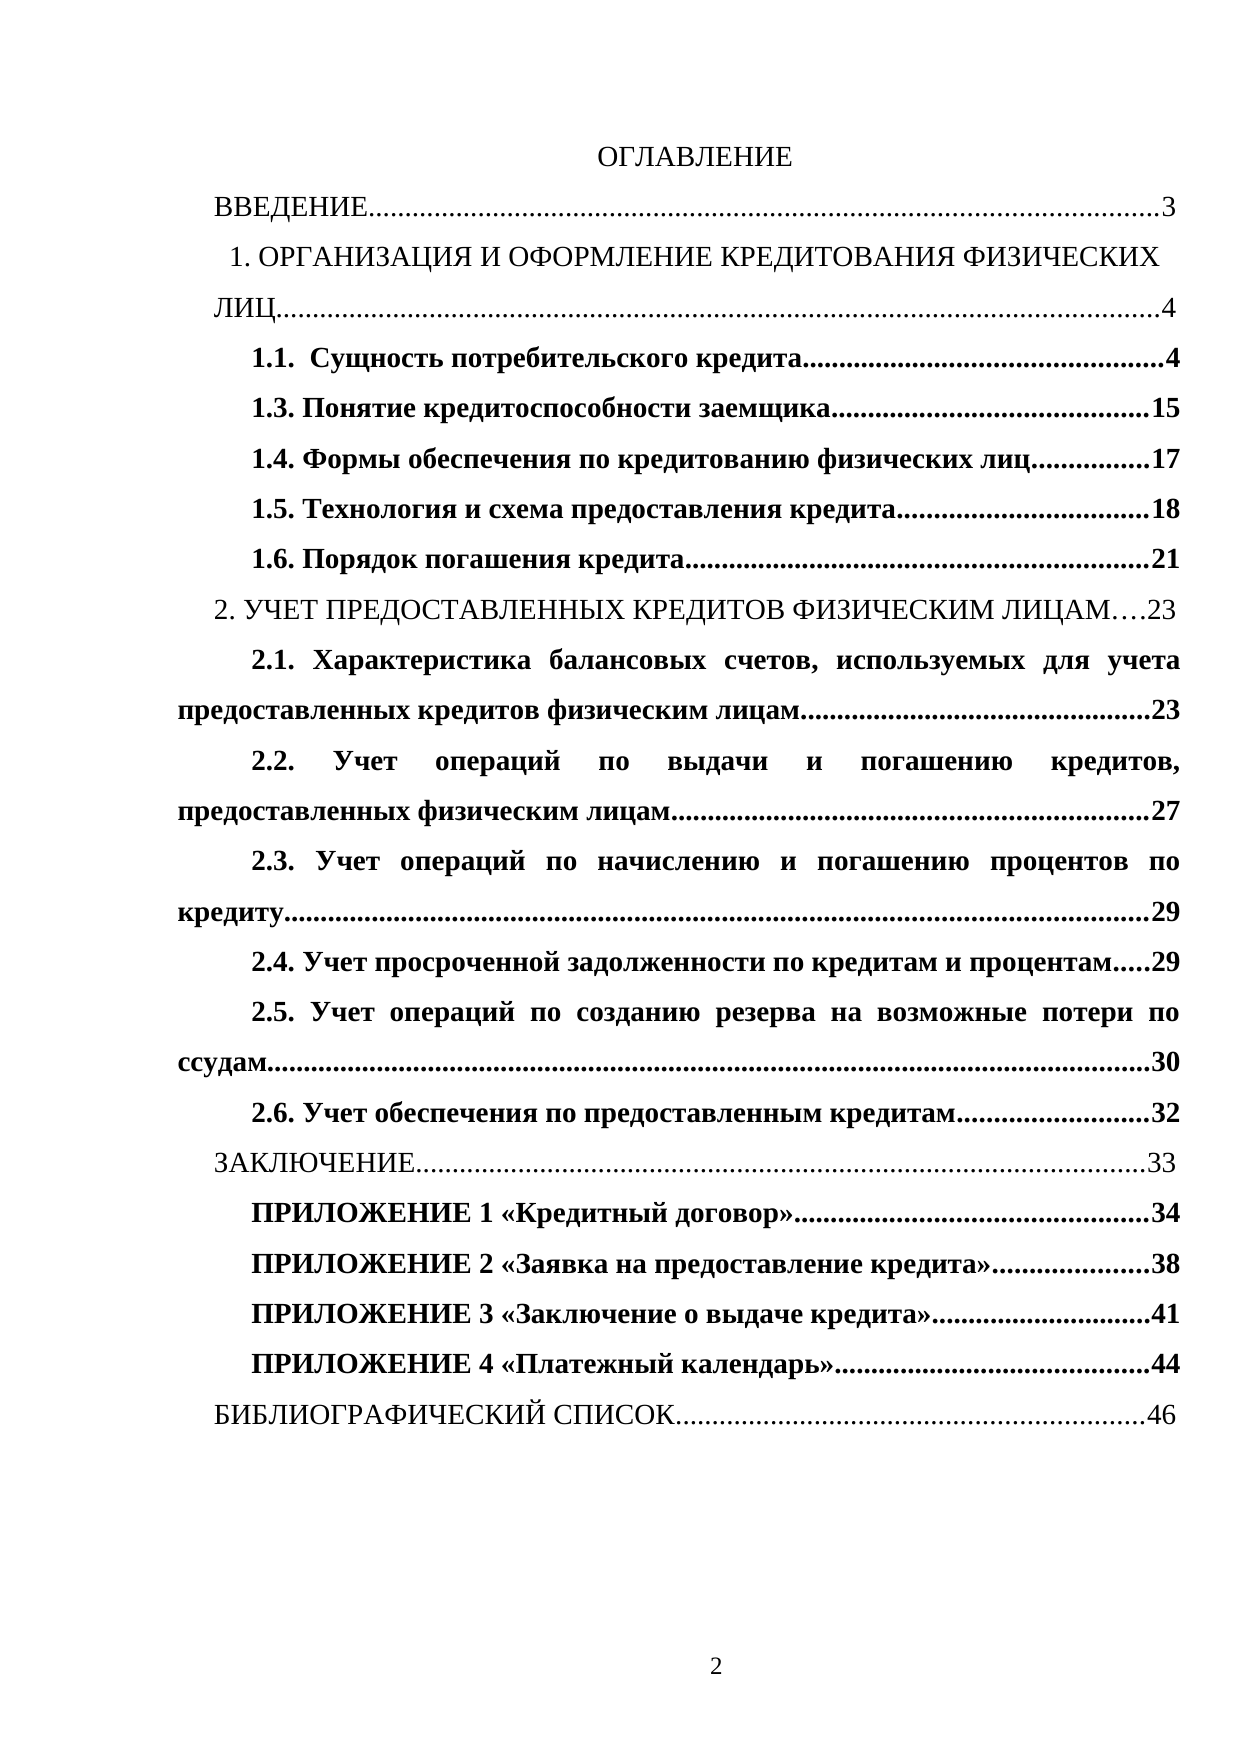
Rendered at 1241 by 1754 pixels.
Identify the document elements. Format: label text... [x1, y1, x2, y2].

text 2.3. Учет операций по начислению и погашению процентов по кредиту 29 [177, 843, 1181, 927]
text 1.4. Формы обеспечения по кредитованию физических лиц 17 [177, 441, 1181, 474]
text БИБЛИОГРАФИЧЕСКИЙ СПИСОК 46 [208, 1397, 1181, 1430]
text ПРИЛОЖЕНИЕ 3 «Заключение о выдаче кредита» 41 [177, 1296, 1181, 1330]
text 1. Организация и оформление кредитования физических лиц 4 [208, 239, 1181, 323]
text 2.1. Характеристика балансовых счетов, используемых для учета предоставленных кредитов физическим лицам 23 [177, 642, 1181, 726]
text 1.6. Порядок погашения кредита 21 [177, 541, 1181, 575]
text 1.1. Сущность потребительского кредита 4 [177, 340, 1181, 374]
text 2. Учет предоставленных кредитов физическим лицам 23 [208, 592, 1181, 625]
text ЗАКЛЮЧЕНИЕ 33 [415, 1145, 1181, 1179]
text ПРИЛОЖЕНИЕ 4 «Платежный календарь» 44 [177, 1346, 1181, 1380]
text 1.3. Понятие кредитоспособности заемщика 15 [177, 391, 1181, 424]
text 2.6. Учет обеспечения по предоставленным кредитам 32 [177, 1095, 1181, 1128]
text 2.4. Учет просроченной задолженности по кредитам и процентам 29 [177, 944, 1181, 977]
text ОГЛАВЛЕНИЕ [208, 139, 1181, 172]
text ВВЕДЕНИЕ 3 [208, 189, 1181, 223]
text 2.5. Учет операций по созданию резерва на возможные потери по ссудам 30 [177, 994, 1181, 1078]
text ПРИЛОЖЕНИЕ 2 «Заявка на предоставление кредита» 38 [177, 1246, 1181, 1279]
text ПРИЛОЖЕНИЕ 1 «Кредитный договор» 34 [177, 1196, 1181, 1229]
text 2.2. Учет операций по выдачи и погашению кредитов, предоставленных физическим лицам 27 [177, 743, 1181, 827]
text 1.5. Технология и схема предоставления кредита 18 [177, 491, 1181, 525]
